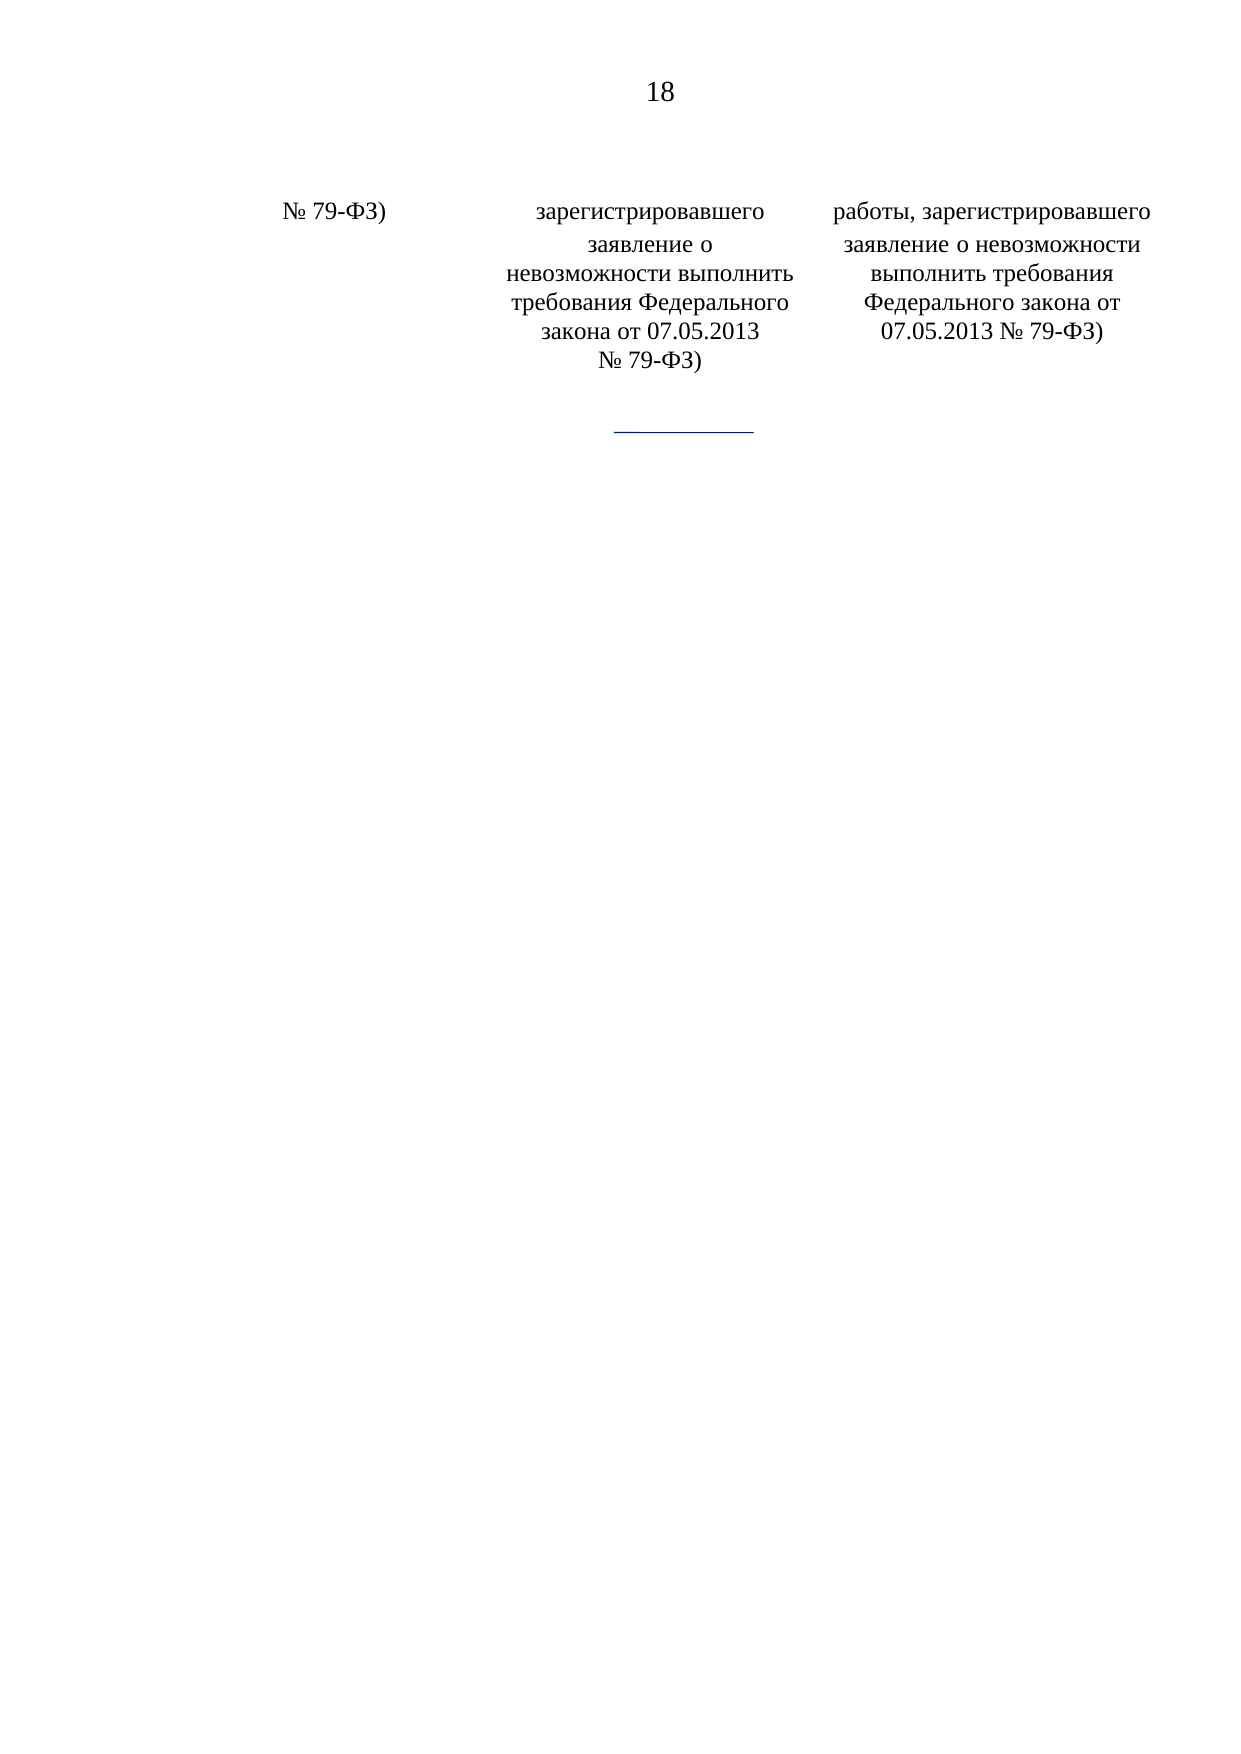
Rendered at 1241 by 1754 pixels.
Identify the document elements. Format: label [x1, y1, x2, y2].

table_cell [803, 186, 1181, 384]
table_cell [171, 186, 497, 384]
table_cell [497, 186, 803, 384]
